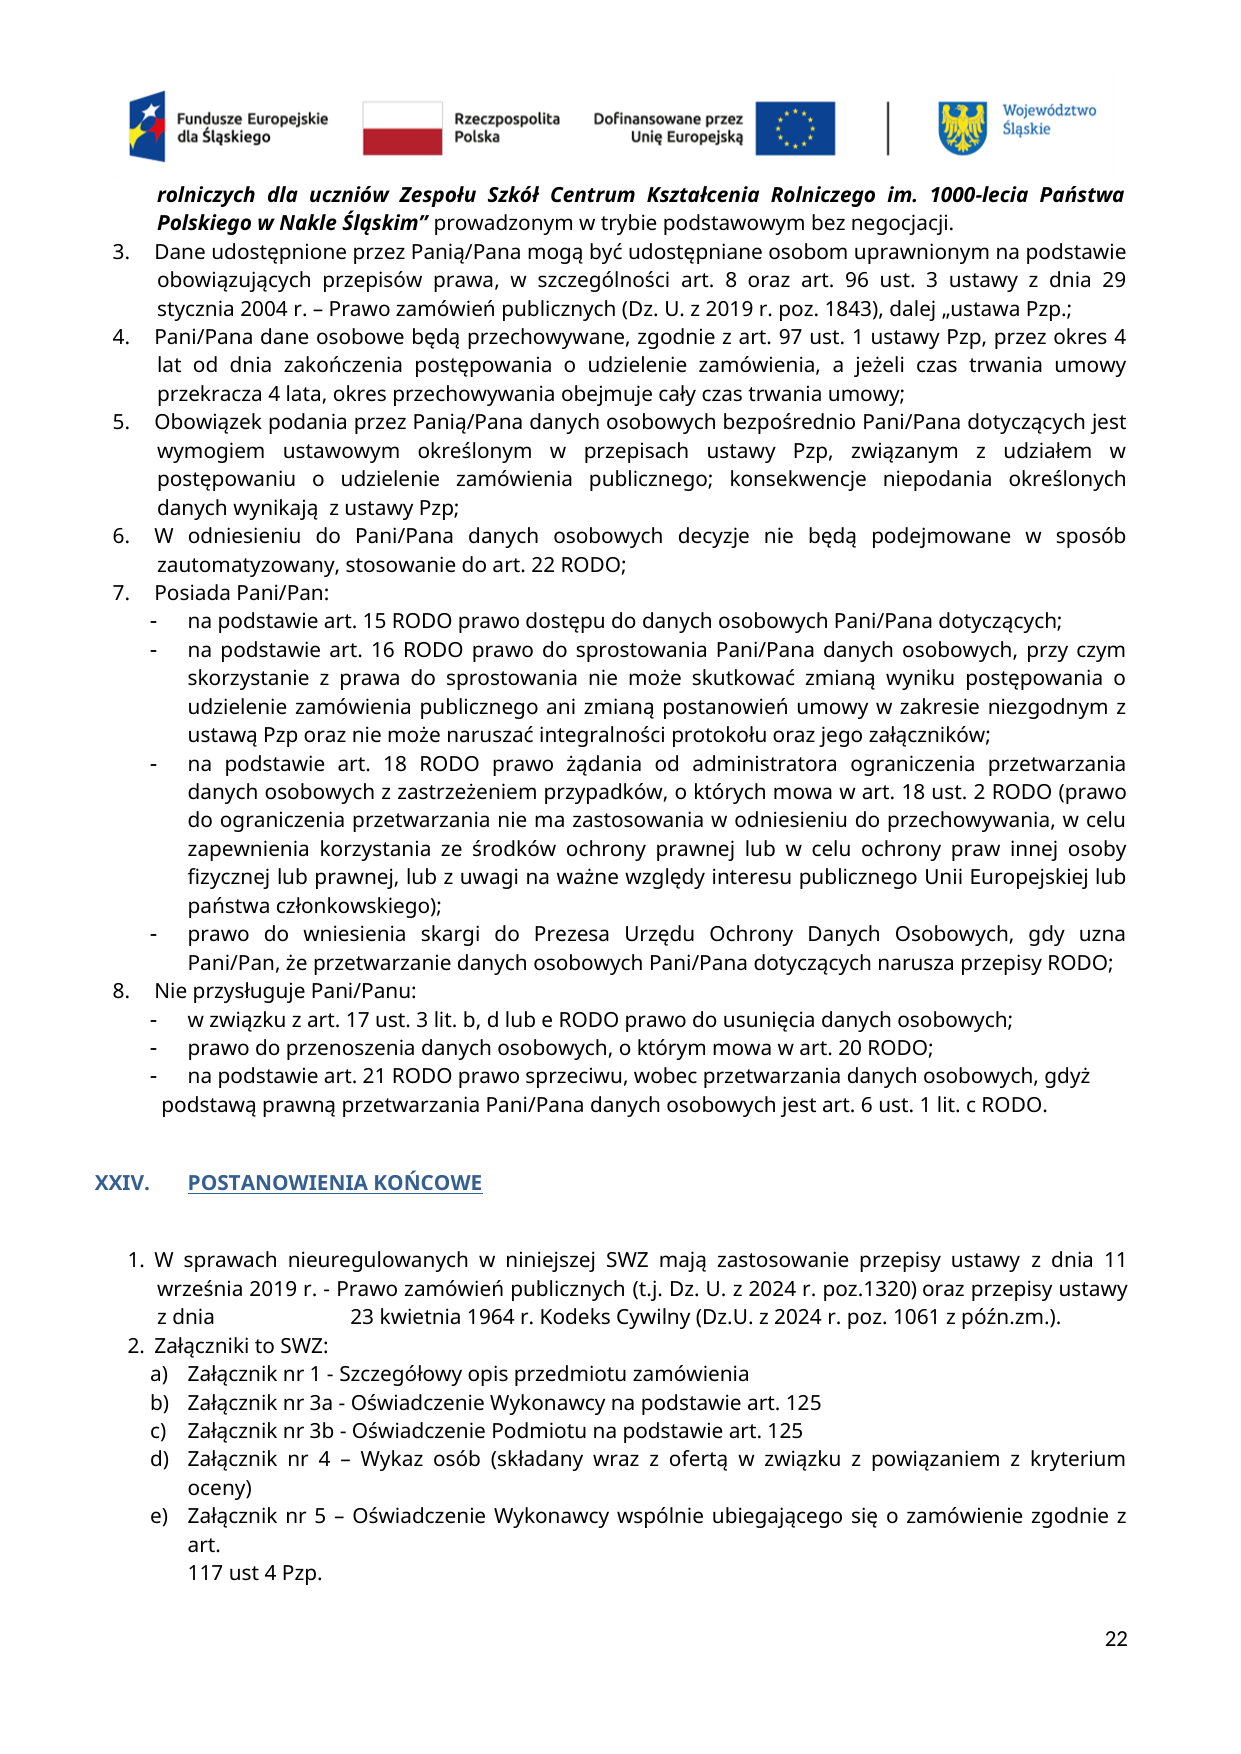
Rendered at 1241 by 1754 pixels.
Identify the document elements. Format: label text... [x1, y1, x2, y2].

list na podstawie art. 21 RODO prawo sprzeciwu, wobec przetwarzania danych osobowych, gdyż [150, 1062, 1128, 1090]
list w związku z art. 17 ust. 3 lit. b, d lub e RODO prawo do usunięcia danych osobowych; [150, 1005, 1128, 1033]
list prawo do przenoszenia danych osobowych, o którym mowa w art. 20 RODO; [150, 1033, 1128, 1062]
subtitle POSTANOWIENIA KOŃCOWE [150, 1168, 1128, 1197]
list na podstawie art. 15 RODO prawo dostępu do danych osobowych Pani/Pana dotyczących; [150, 607, 1128, 635]
list Załącznik nr 3b - Oświadczenie Podmiotu na podstawie art. 125 [150, 1416, 1128, 1444]
list na podstawie art. 18 RODO prawo żądania od administratora ograniczenia przetwarzania danych osobowych z zastrzeżeniem przypadków, o których mowa w art. 18 ust. 2 RODO (prawo do ograniczenia przetwarzania nie ma zastosowania w odniesieniu do przechowywania, w celu zapewnienia korzystania ze środków ochrony prawnej lub w celu ochrony praw innej osoby fizycznej lub prawnej, lub z uwagi na ważne względy interesu publicznego Unii Europejskiej lub państwa członkowskiego); [150, 749, 1128, 919]
list Obowiązek podania przez Panią/Pana danych osobowych bezpośrednio Pani/Pana dotyczących jest wymogiem ustawowym określonym w przepisach ustawy Pzp, związanym z udziałem w postępowaniu o udzielenie zamówienia publicznego; konsekwencje niepodania określonych danych wynikają z ustawy Pzp; [112, 407, 1128, 521]
list W sprawach nieuregulowanych w niniejszej SWZ mają zastosowanie przepisy ustawy z dnia 11 września 2019 r. - Prawo zamówień publicznych (t.j. Dz. U. z 2024 r. poz.1320) oraz przepisy ustawy z dnia 23 kwietnia 1964 r. Kodeks Cywilny (Dz.U. z 2024 r. poz. 1061 z późn.zm.). [127, 1246, 1128, 1331]
list Pani/Pana dane osobowe będą przechowywane, zgodnie z art. 97 ust. 1 ustawy Pzp, przez okres 4 lat od dnia zakończenia postępowania o udzielenie zamówienia, a jeżeli czas trwania umowy przekracza 4 lata, okres przechowywania obejmuje cały czas trwania umowy; [112, 322, 1128, 407]
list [112, 180, 1128, 237]
list W odniesieniu do Pani/Pana danych osobowych decyzje nie będą podejmowane w sposób zautomatyzowany, stosowanie do art. 22 RODO; [112, 521, 1128, 578]
list Posiada Pani/Pan: [112, 578, 1128, 607]
list Załączniki to SWZ: [127, 1331, 1128, 1359]
list prawo do wniesienia skargi do Prezesa Urzędu Ochrony Danych Osobowych, gdy uzna Pani/Pan, że przetwarzanie danych osobowych Pani/Pana dotyczących narusza przepisy RODO; [150, 919, 1128, 976]
list Załącznik nr 5 – Oświadczenie Wykonawcy wspólnie ubiegającego się o zamówienie zgodnie z art. [150, 1501, 1128, 1558]
list 117 ust 4 Pzp. [187, 1558, 1128, 1587]
list na podstawie art. 16 RODO prawo do sprostowania Pani/Pana danych osobowych, przy czym skorzystanie z prawa do sprostowania nie może skutkować zmianą wyniku postępowania o udzielenie zamówienia publicznego ani zmianą postanowień umowy w zakresie niezgodnym z ustawą Pzp oraz nie może naruszać integralności protokołu oraz jego załączników; [150, 635, 1128, 749]
list Załącznik nr 3a - Oświadczenie Wykonawcy na podstawie art. 125 [150, 1388, 1128, 1416]
list Załącznik nr 1 - Szczegółowy opis przedmiotu zamówienia [150, 1359, 1128, 1388]
list Nie przysługuje Pani/Panu: [112, 976, 1128, 1005]
text podstawą prawną przetwarzania Pani/Pana danych osobowych jest art. 6 ust. 1 lit. c RODO. [112, 1090, 1128, 1118]
list Dane udostępnione przez Panią/Pana mogą być udostępniane osobom uprawnionym na podstawie obowiązujących przepisów prawa, w szczególności art. 8 oraz art. 96 ust. 3 ustawy z dnia 29 stycznia 2004 r. – Prawo zamówień publicznych (Dz. U. z 2019 r. poz. 1843), dalej „ustawa Pzp.; [112, 237, 1128, 322]
list Załącznik nr 4 – Wykaz osób (składany wraz z ofertą w związku z powiązaniem z kryterium oceny) [150, 1444, 1128, 1501]
